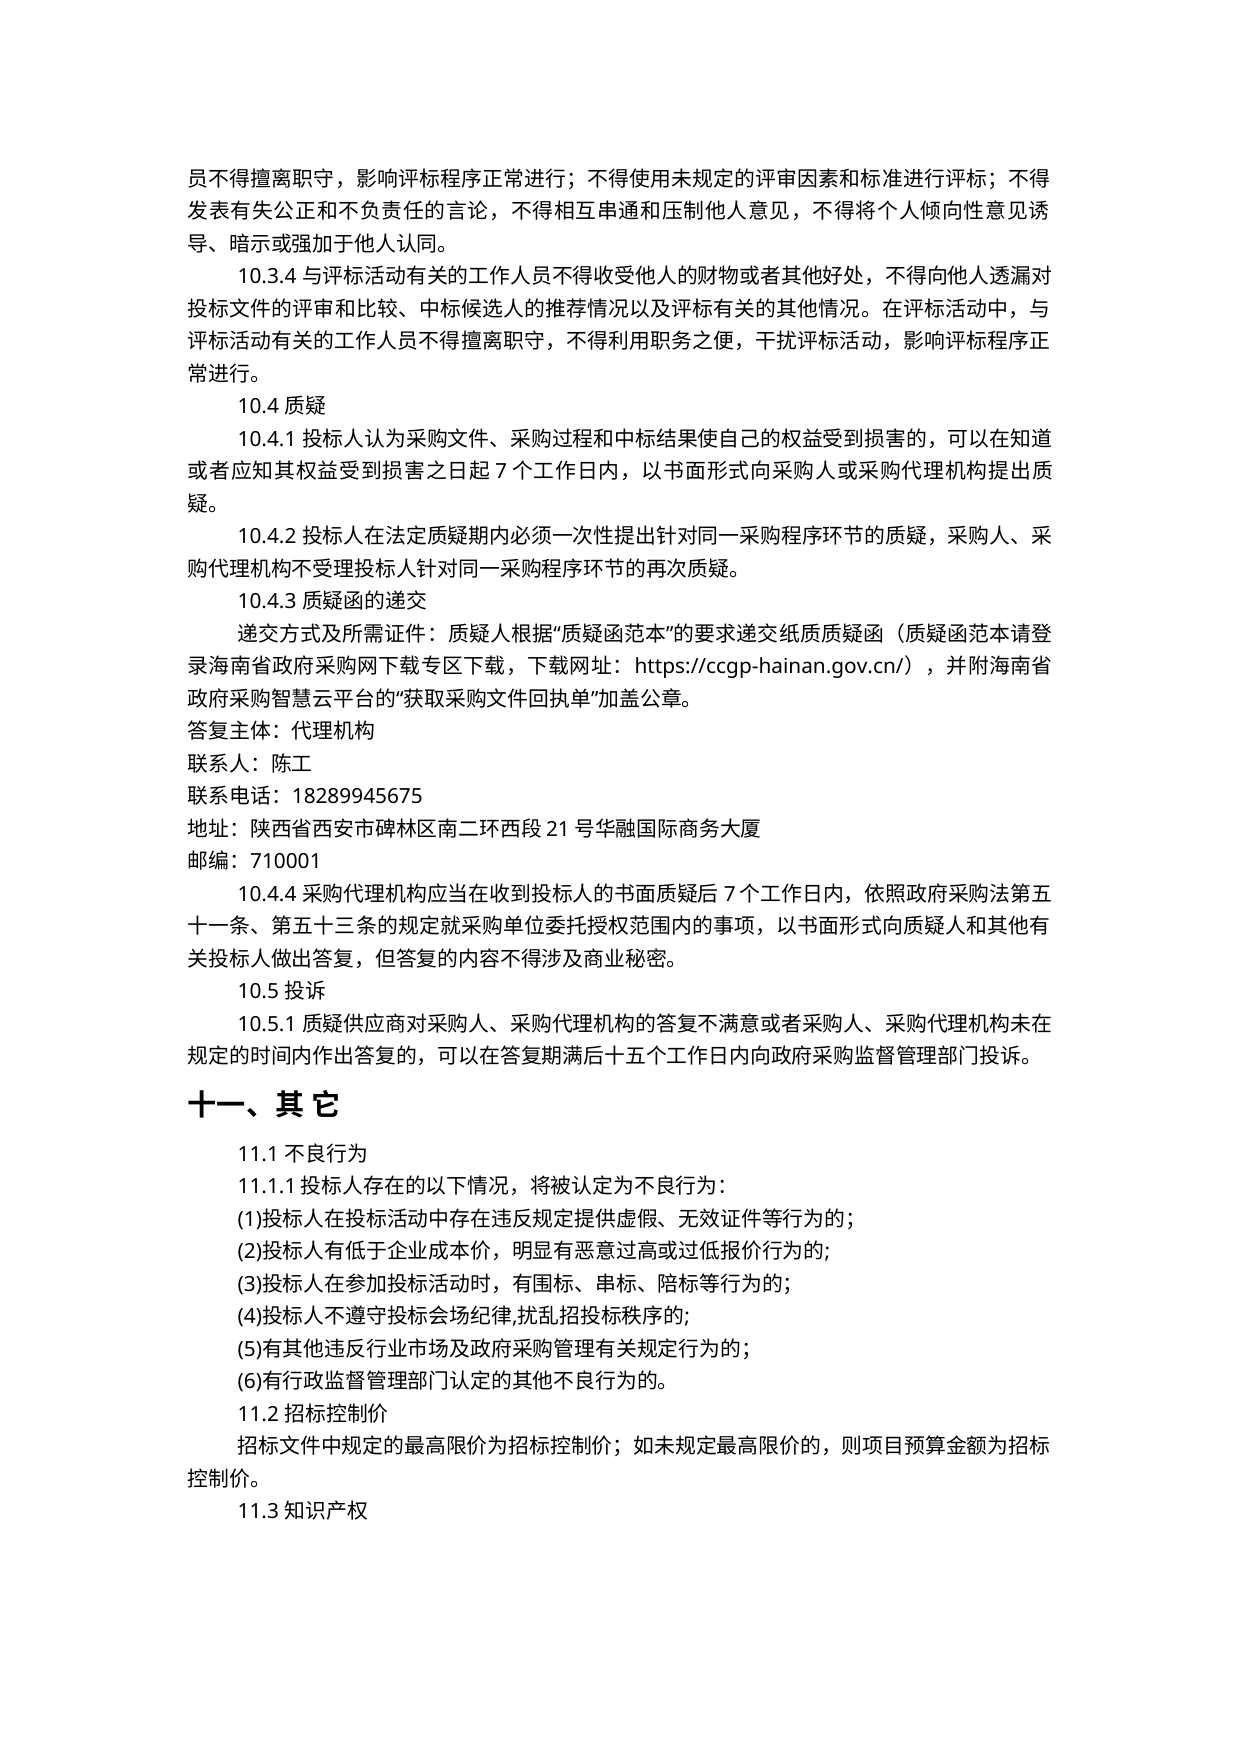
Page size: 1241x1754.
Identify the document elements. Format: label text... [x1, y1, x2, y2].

text (5)有其他违反行业市场及政府采购管理有关规定行为的； [187, 1332, 1053, 1364]
text (4)投标人不遵守投标会场纪律,扰乱招投标秩序的; [187, 1299, 1053, 1332]
text 联系电话：18289945675 [187, 779, 1053, 812]
text 招标文件中规定的最高限价为招标控制价；如未规定最高限价的，则项目预算金额为招标控制价。 [187, 1429, 1053, 1494]
text 10.5.1 质疑供应商对采购人、采购代理机构的答复不满意或者采购人、采购代理机构未在规定的时间内作出答复的，可以在答复期满后十五个工作日内向政府采购监督管理部门投诉。 [187, 1007, 1053, 1072]
text 11.1 不良行为 [187, 1137, 1053, 1169]
text 10.3.4 与评标活动有关的工作人员不得收受他人的财物或者其他好处，不得向他人透漏对投标文件的评审和比较、中标候选人的推荐情况以及评标有关的其他情况。在评标活动中，与评标活动有关的工作人员不得擅离职守，不得利用职务之便，干扰评标活动，影响评标程序正常进行。 [187, 259, 1053, 389]
text 11.2 招标控制价 [187, 1397, 1053, 1429]
text 10.4.1 投标人认为采购文件、采购过程和中标结果使自己的权益受到损害的，可以在知道或者应知其权益受到损害之日起7个工作日内，以书面形式向采购人或采购代理机构提出质疑。 [187, 422, 1053, 519]
text 11.1.1投标人存在的以下情况，将被认定为不良行为： [187, 1169, 1053, 1202]
text 10.4.2 投标人在法定质疑期内必须一次性提出针对同一采购程序环节的质疑，采购人、采购代理机构不受理投标人针对同一采购程序环节的再次质疑。 [187, 519, 1053, 584]
text 10.4.3 质疑函的递交 [187, 584, 1053, 617]
text 邮编：710001 [187, 844, 1053, 877]
text 答复主体：代理机构 [187, 714, 1053, 747]
text (2)投标人有低于企业成本价，明显有恶意过高或过低报价行为的; [187, 1234, 1053, 1267]
text 地址：陕西省西安市碑林区南二环西段21号华融国际商务大厦 [187, 812, 1053, 844]
text (6)有行政监督管理部门认定的其他不良行为的。 [187, 1364, 1053, 1397]
text 联系人：陈工 [187, 747, 1053, 779]
text 递交方式及所需证件：质疑人根据“质疑函范本”的要求递交纸质质疑函（质疑函范本请登录海南省政府采购网下载专区下载，下载网址：https://ccgp-hainan.gov.cn/），并附海南省政府采购智慧云平台的“获取采购文件回执单”加盖公章。 [187, 617, 1053, 714]
text (1)投标人在投标活动中存在违反规定提供虚假、无效证件等行为的； [187, 1202, 1053, 1234]
text 10.4.4 采购代理机构应当在收到投标人的书面质疑后7个工作日内，依照政府采购法第五十一条、第五十三条的规定就采购单位委托授权范围内的事项，以书面形式向质疑人和其他有关投标人做出答复，但答复的内容不得涉及商业秘密。 [187, 877, 1053, 974]
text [187, 162, 1053, 259]
text 十一、其 它 [187, 1072, 1053, 1137]
text 10.5 投诉 [187, 974, 1053, 1007]
text 10.4 质疑 [187, 389, 1053, 422]
text 11.3 知识产权 [187, 1494, 1053, 1527]
text (3)投标人在参加投标活动时，有围标、串标、陪标等行为的； [187, 1267, 1053, 1299]
